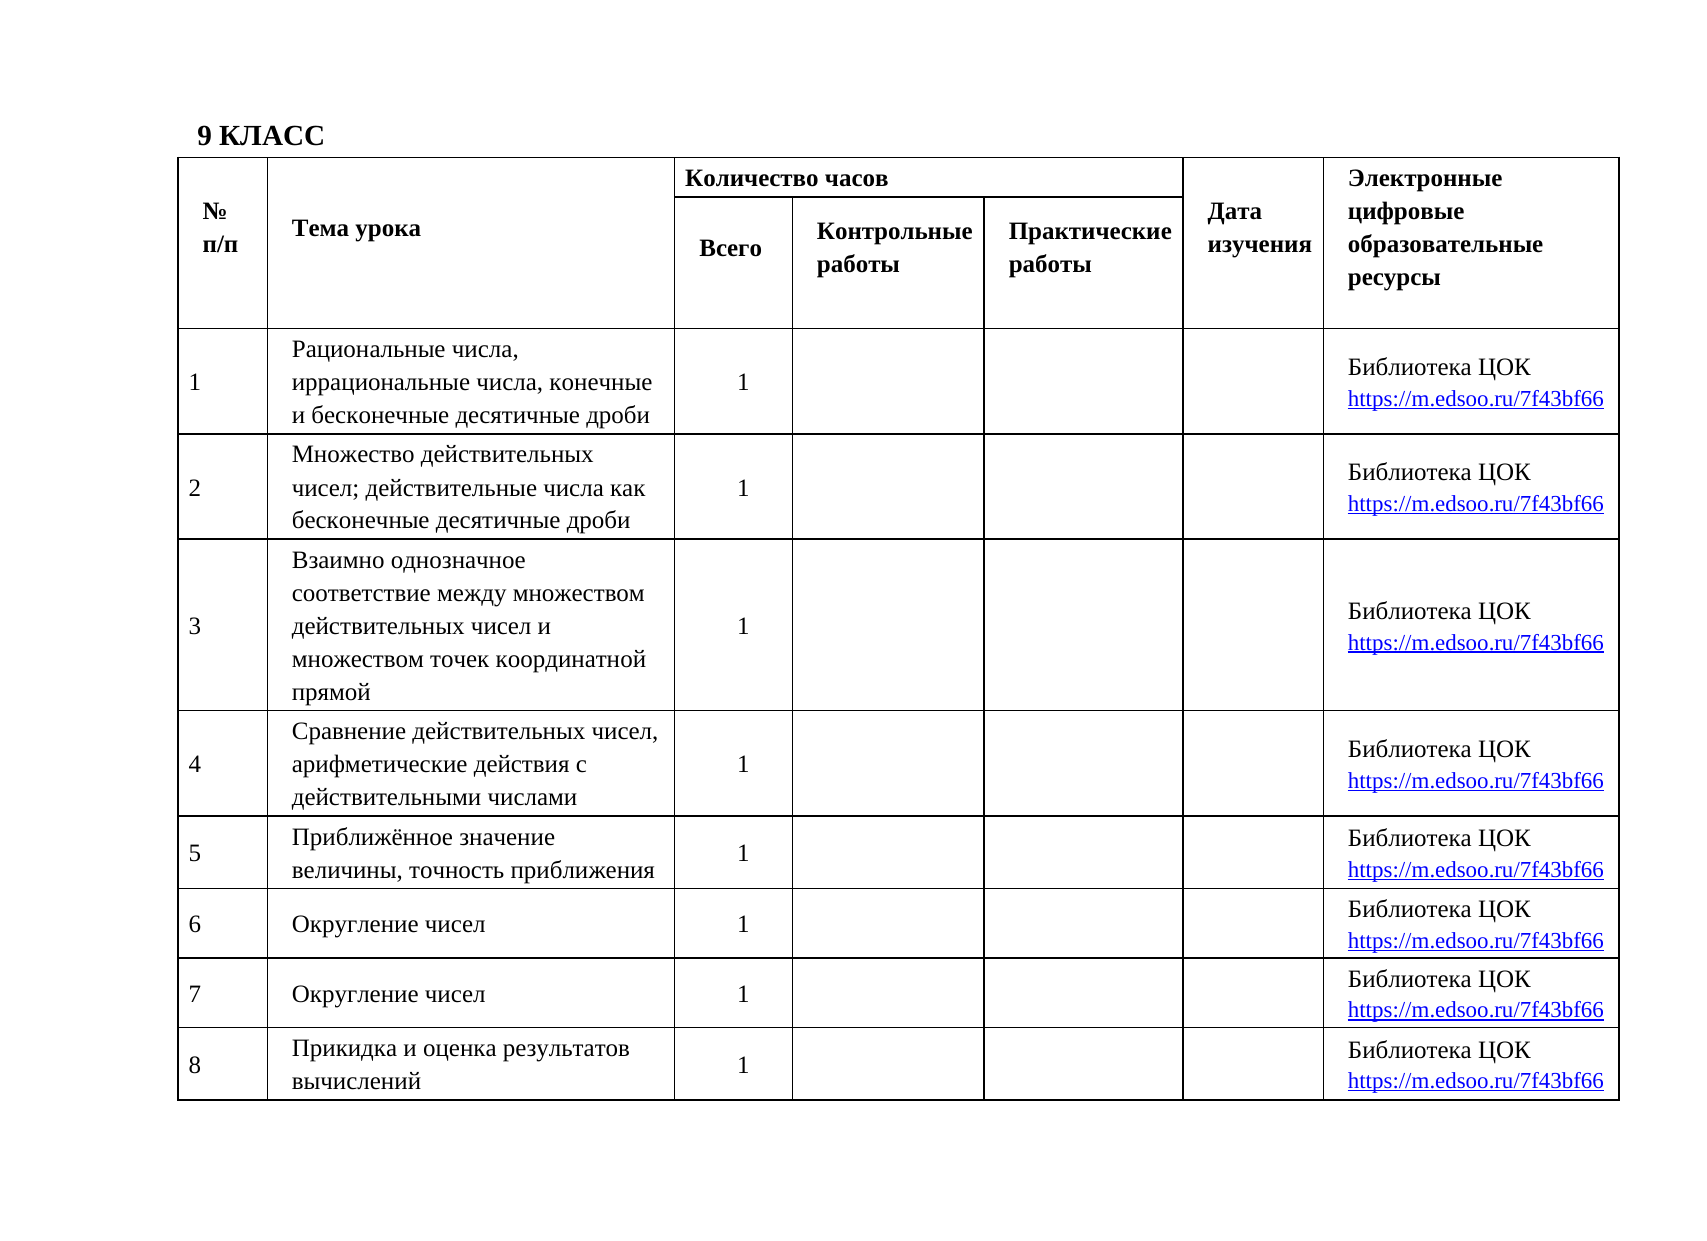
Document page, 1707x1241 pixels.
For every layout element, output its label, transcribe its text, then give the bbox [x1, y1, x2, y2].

table_header Дата изучения [1184, 158, 1323, 327]
table_cell [1184, 540, 1323, 710]
table_cell [1184, 889, 1323, 957]
table_cell 1 [179, 329, 267, 433]
table_cell Библиотека ЦОК https://m.edsoo.ru/7f43bf66 [1324, 711, 1618, 815]
table_cell Практические работы [985, 198, 1182, 327]
table_cell Библиотека ЦОК https://m.edsoo.ru/7f43bf66 [1324, 435, 1618, 538]
table_cell [793, 959, 983, 1027]
table_cell [985, 435, 1182, 538]
table_cell 7 [179, 959, 267, 1027]
table_cell 1 [675, 889, 792, 957]
table_cell Множество действительных чисел; действительные числа как бесконечные десятичные дроби [268, 435, 674, 538]
table_cell 1 [675, 711, 792, 815]
table_cell Контрольные работы [793, 198, 983, 327]
table_header Количество часов [675, 158, 1182, 196]
table_cell Округление чисел [268, 959, 674, 1027]
table_cell Сравнение действительных чисел, арифметические действия с действительными числами [268, 711, 674, 815]
table_cell [985, 959, 1182, 1027]
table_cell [268, 1028, 674, 1099]
table_cell 2 [179, 435, 267, 538]
table_cell [793, 889, 983, 957]
table_header Электронные цифровые образовательные ресурсы [1324, 158, 1618, 327]
table_cell Округление чисел [268, 889, 674, 957]
table_cell 4 [179, 711, 267, 815]
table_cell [1324, 889, 1618, 957]
table_cell [793, 329, 983, 433]
table_cell [793, 1028, 983, 1099]
table_header № п/п [179, 158, 267, 327]
table_cell 1 [675, 817, 792, 887]
table_cell 1 [675, 540, 792, 710]
table_cell [793, 711, 983, 815]
table_cell [985, 817, 1182, 887]
table_cell [985, 1028, 1182, 1099]
table_cell 1 [675, 959, 792, 1027]
table_cell 6 [179, 889, 267, 957]
table_header Тема урока [268, 158, 674, 327]
table_cell [1184, 817, 1323, 887]
table_cell Библиотека ЦОК https://m.edsoo.ru/7f43bf66 [1324, 540, 1618, 710]
table_cell [1184, 1028, 1323, 1099]
table_cell [985, 540, 1182, 710]
table_cell 3 [179, 540, 267, 710]
table_cell [1184, 959, 1323, 1027]
table_cell [793, 540, 983, 710]
table_cell [793, 435, 983, 538]
table_cell Взаимно однозначное соответствие между множеством действительных чисел и множеством точек координатной прямой [268, 540, 674, 710]
table_cell [985, 329, 1182, 433]
table_cell 8 [179, 1028, 267, 1099]
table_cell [1324, 959, 1618, 1027]
table_cell Библиотека ЦОК https://m.edsoo.ru/7f43bf66 [1324, 817, 1618, 887]
table_cell [985, 889, 1182, 957]
text 9 КЛАСС [190, 118, 1618, 152]
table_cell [1324, 1028, 1618, 1099]
table_cell [1184, 329, 1323, 433]
table_cell [793, 817, 983, 887]
table_cell 5 [179, 817, 267, 887]
table_cell Приближённое значение величины, точность приближения [268, 817, 674, 887]
table_cell [1184, 435, 1323, 538]
table_cell 1 [675, 329, 792, 433]
table_cell Рациональные числа, иррациональные числа, конечные и бесконечные десятичные дроби [268, 329, 674, 433]
table_cell Библиотека ЦОК https://m.edsoo.ru/7f43bf66 [1324, 329, 1618, 433]
table_cell 1 [675, 1028, 792, 1099]
table_cell [1184, 711, 1323, 815]
table_cell [985, 711, 1182, 815]
table_cell 1 [675, 435, 792, 538]
table_cell Всего [675, 198, 792, 327]
